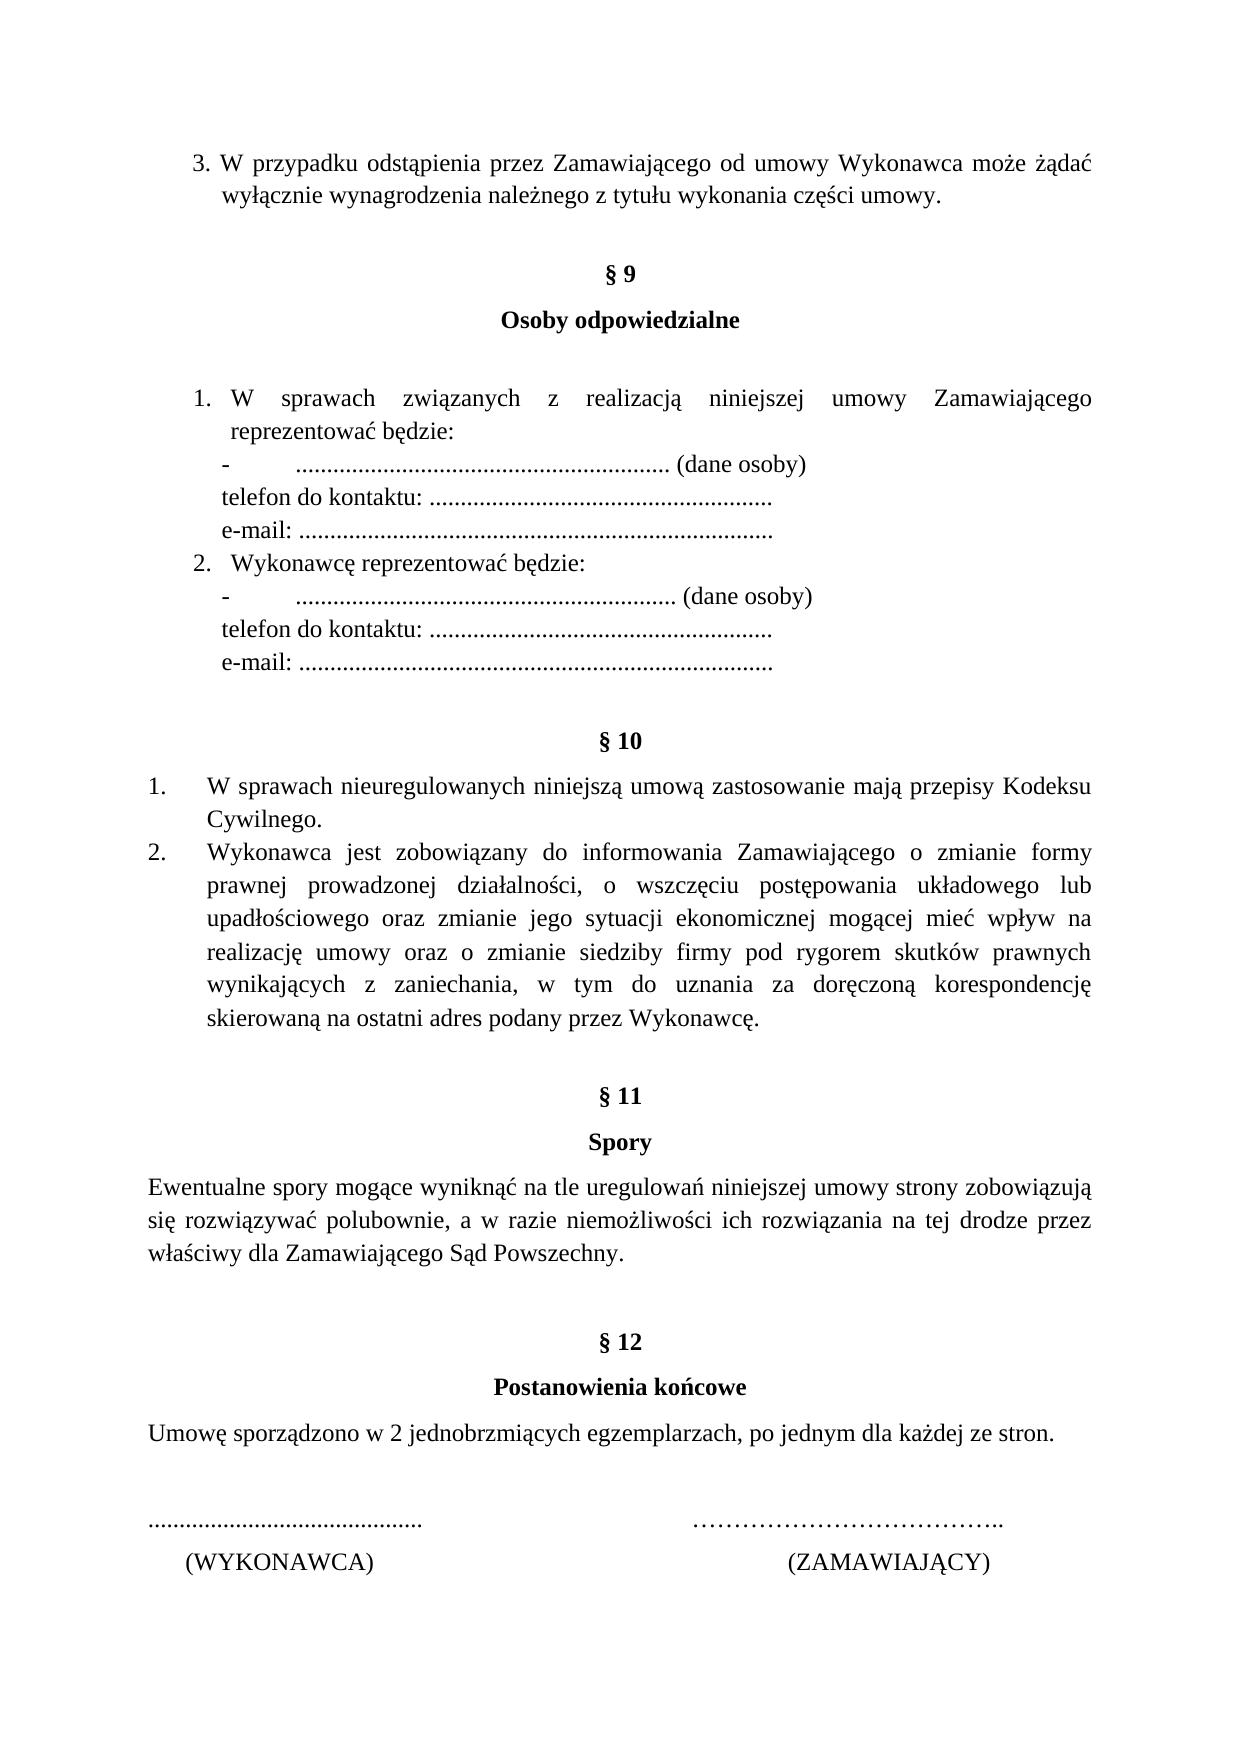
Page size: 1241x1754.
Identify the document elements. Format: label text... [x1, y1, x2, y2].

text - ............................................................. (dane osoby) [192, 581, 1093, 610]
text § 11 [148, 1081, 1093, 1110]
text § 12 [148, 1327, 1093, 1356]
text (WYKONAWCA) (ZAMAWIAJĄCY) [148, 1547, 1093, 1576]
text Umowę sporządzono w 2 jednobrzmiących egzemplarzach, po jednym dla każdej ze stron. [148, 1418, 1093, 1447]
list Wykonawca jest zobowiązany do informowania Zamawiającego o zmianie formy prawnej prowadzonej działalności, o wszczęciu postępowania układowego lub upadłościowego oraz zmianie jego sytuacji ekonomicznej mogącej mieć wpływ na realizację umowy oraz o zmianie siedziby firmy pod rygorem skutków prawnych wynikających z zaniechania, w tym do uznania za doręczoną korespondencję skierowaną na ostatni adres podany przez Wykonawcę. [148, 837, 1093, 1031]
text 3. W przypadku odstąpienia przez Zamawiającego od umowy Wykonawca może żądać wyłącznie wynagrodzenia należnego z tytułu wykonania części umowy. [192, 148, 1093, 209]
text Spory [148, 1127, 1093, 1155]
text ............................................ ……………………………….. [148, 1504, 1093, 1533]
list W sprawach nieuregulowanych niniejszą umową zastosowanie mają przepisy Kodeksu Cywilnego. [148, 771, 1093, 833]
list Wykonawcę reprezentować będzie: [193, 548, 1093, 577]
text Osoby odpowiedzialne [148, 305, 1093, 333]
text telefon do kontaktu: ....................................................... [155, 482, 1093, 511]
text Postanowienia końcowe [148, 1372, 1093, 1401]
text e-mail: ............................................................................ [155, 515, 1093, 544]
text § 9 [148, 259, 1093, 288]
text e-mail: ............................................................................ [155, 647, 1093, 676]
text Ewentualne spory mogące wyniknąć na tle uregulowań niniejszej umowy strony zobowiązują się rozwiązywać polubownie, a w razie niemożliwości ich rozwiązania na tej drodze przez właściwy dla Zamawiającego Sąd Powszechny. [148, 1172, 1093, 1267]
text § 10 [148, 726, 1093, 755]
text telefon do kontaktu: ....................................................... [155, 614, 1093, 643]
list W sprawach związanych z realizacją niniejszej umowy Zamawiającego reprezentować będzie: [193, 383, 1093, 445]
text - ............................................................ (dane osoby) [192, 449, 1093, 478]
